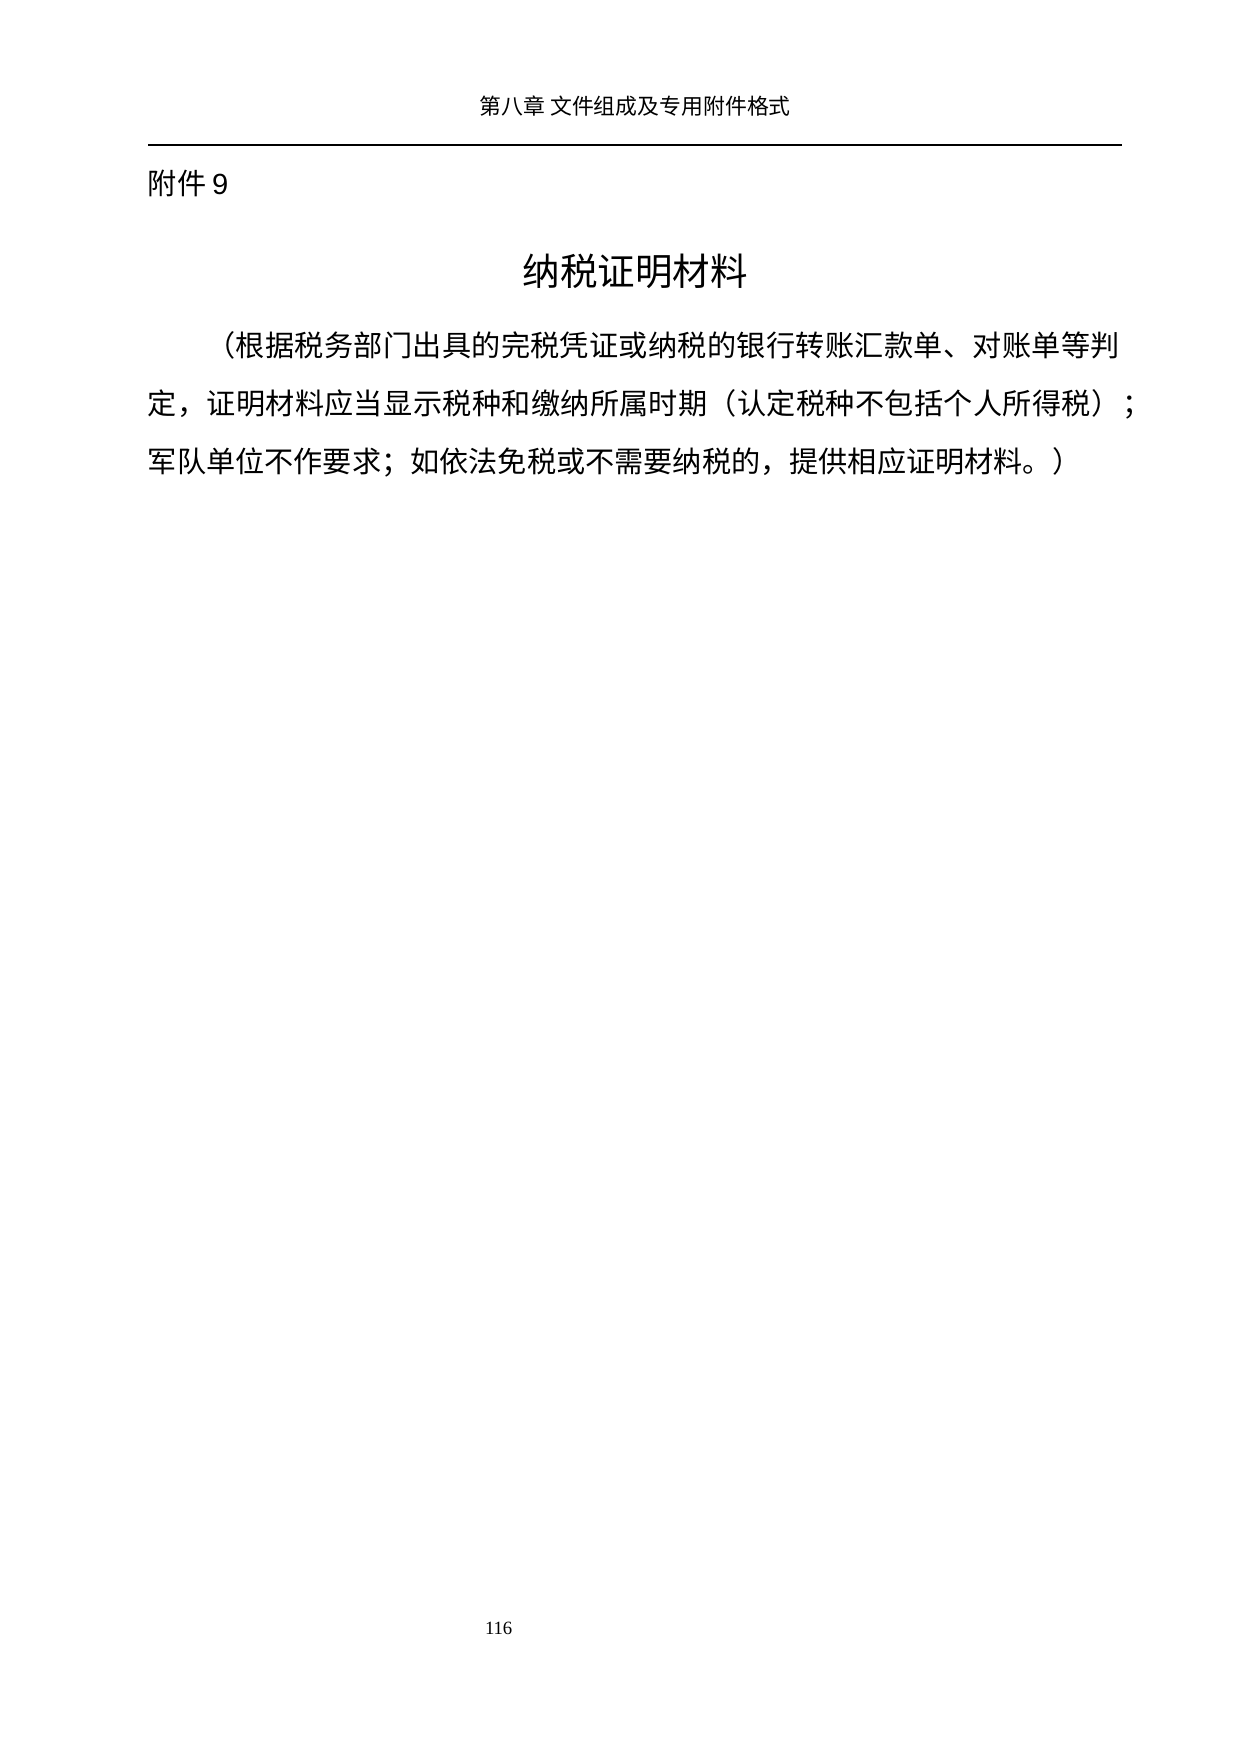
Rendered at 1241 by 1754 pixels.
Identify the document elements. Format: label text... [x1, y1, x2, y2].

text 纳税证明材料 [148, 239, 1122, 297]
text （根据税务部门出具的完税凭证或纳税的银行转账汇款单、对账单等判定，证明材料应当显示税种和缴纳所属时期（认定税种不包括个人所得税）；军队单位不作要求；如依法免税或不需要纳税的，提供相应证明材料。） [148, 309, 1122, 484]
subtitle 附件9 [148, 160, 1122, 202]
